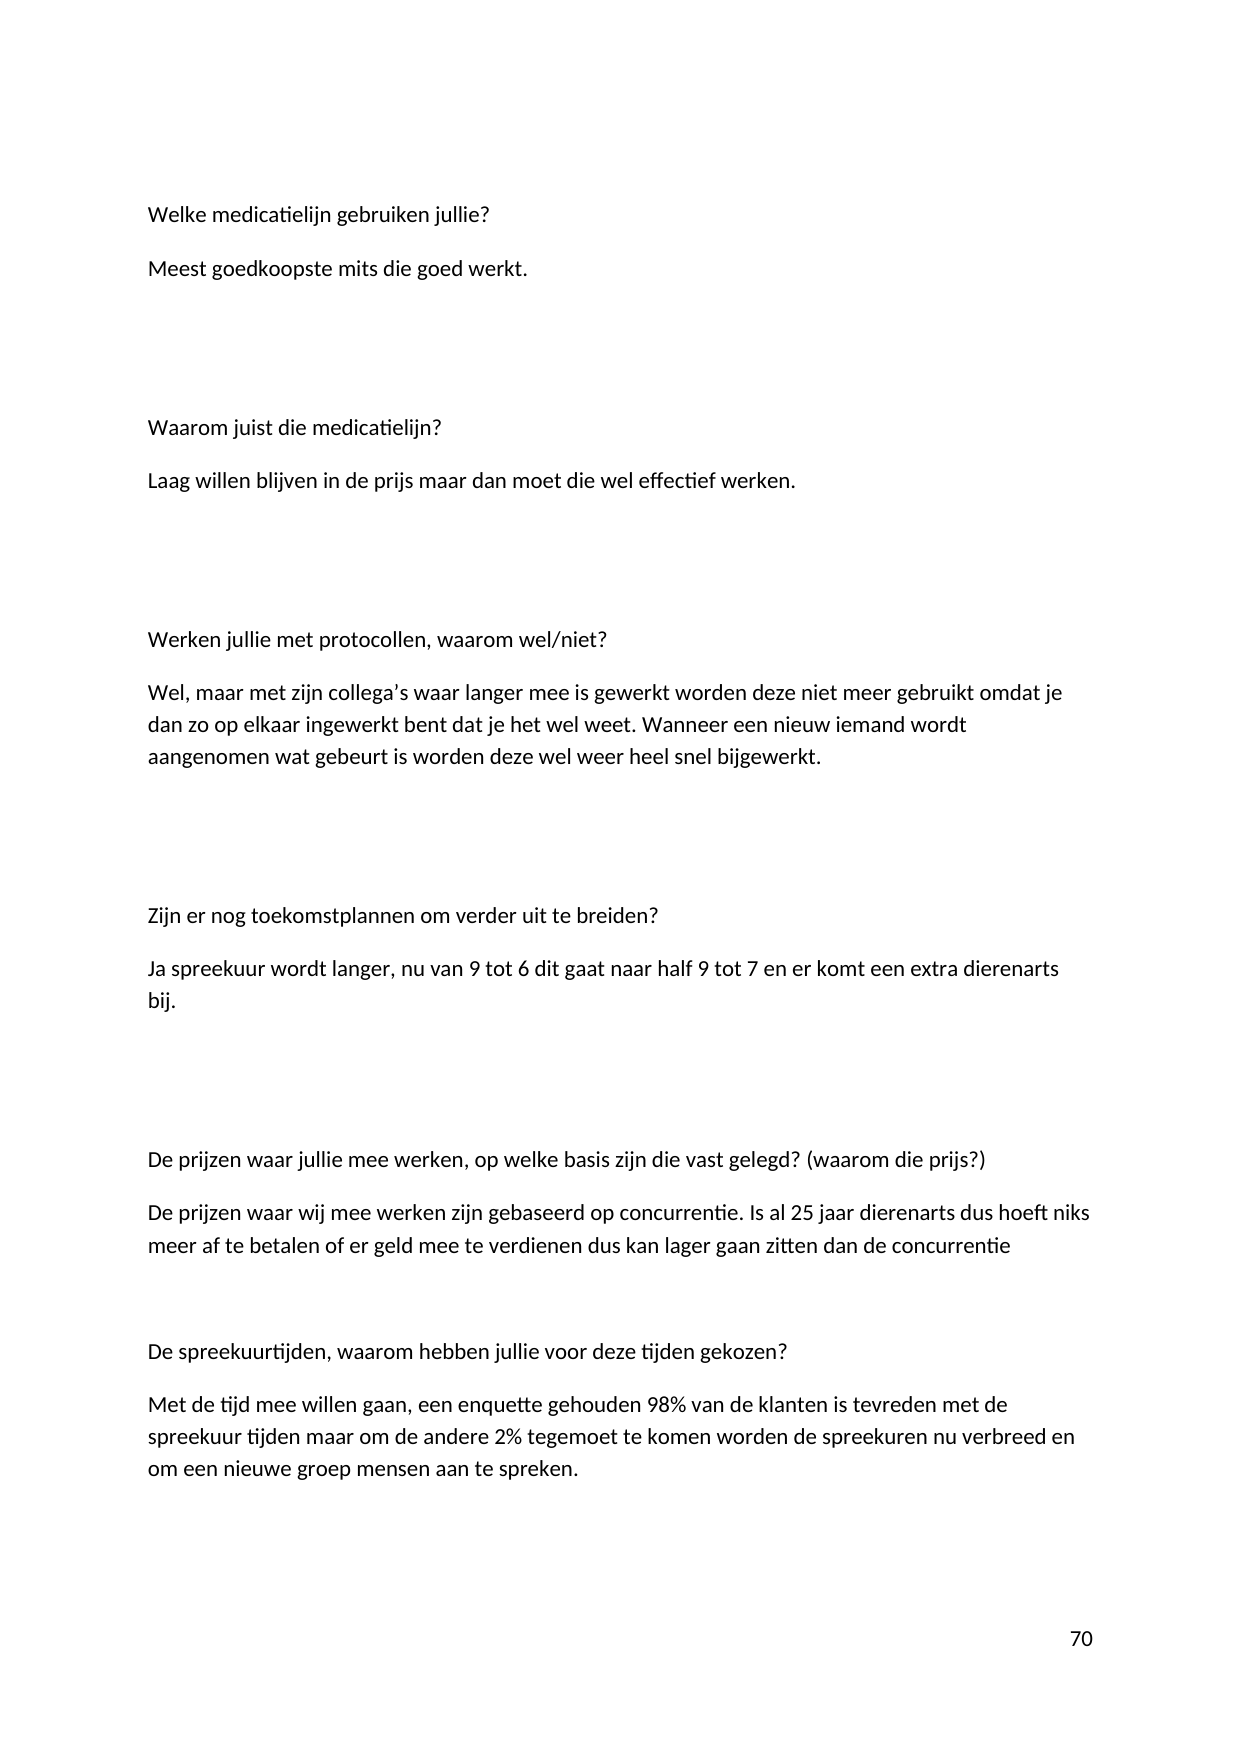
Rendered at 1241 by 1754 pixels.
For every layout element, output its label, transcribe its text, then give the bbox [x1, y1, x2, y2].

text Wel, maar met zijn collega’s waar langer mee is gewerkt worden deze niet meer gebruikt omdat je dan zo op elkaar ingewerkt bent dat je het wel weet. Wanneer een nieuw iemand wordt aangenomen wat gebeurt is worden deze wel weer heel snel bijgewerkt. [148, 678, 1093, 770]
text De prijzen waar wij mee werken zijn gebaseerd op concurrentie. Is al 25 jaar dierenarts dus hoeft niks meer af te betalen of er geld mee te verdienen dus kan lager gaan zitten dan de concurrentie [148, 1198, 1093, 1259]
text Welke medicatielijn gebruiken jullie? [148, 201, 1093, 229]
text De spreekuurtijden, waarom hebben jullie voor deze tijden gekozen? [148, 1337, 1093, 1365]
text Ja spreekuur wordt langer, nu van 9 tot 6 dit gaat naar half 9 tot 7 en er komt een extra dierenarts bij. [148, 954, 1093, 1014]
text Zijn er nog toekomstplannen om verder uit te breiden? [148, 901, 1093, 929]
text Laag willen blijven in de prijs maar dan moet die wel effectief werken. [148, 466, 1093, 494]
text Met de tijd mee willen gaan, een enquette gehouden 98% van de klanten is tevreden met de spreekuur tijden maar om de andere 2% tegemoet te komen worden de spreekuren nu verbreed en om een nieuwe groep mensen aan te spreken. [148, 1390, 1093, 1482]
text Meest goedkoopste mits die goed werkt. [148, 254, 1093, 282]
text Werken jullie met protocollen, waarom wel/niet? [148, 625, 1093, 653]
text De prijzen waar jullie mee werken, op welke basis zijn die vast gelegd? (waarom die prijs?) [148, 1146, 1093, 1173]
text Waarom juist die medicatielijn? [148, 413, 1093, 441]
